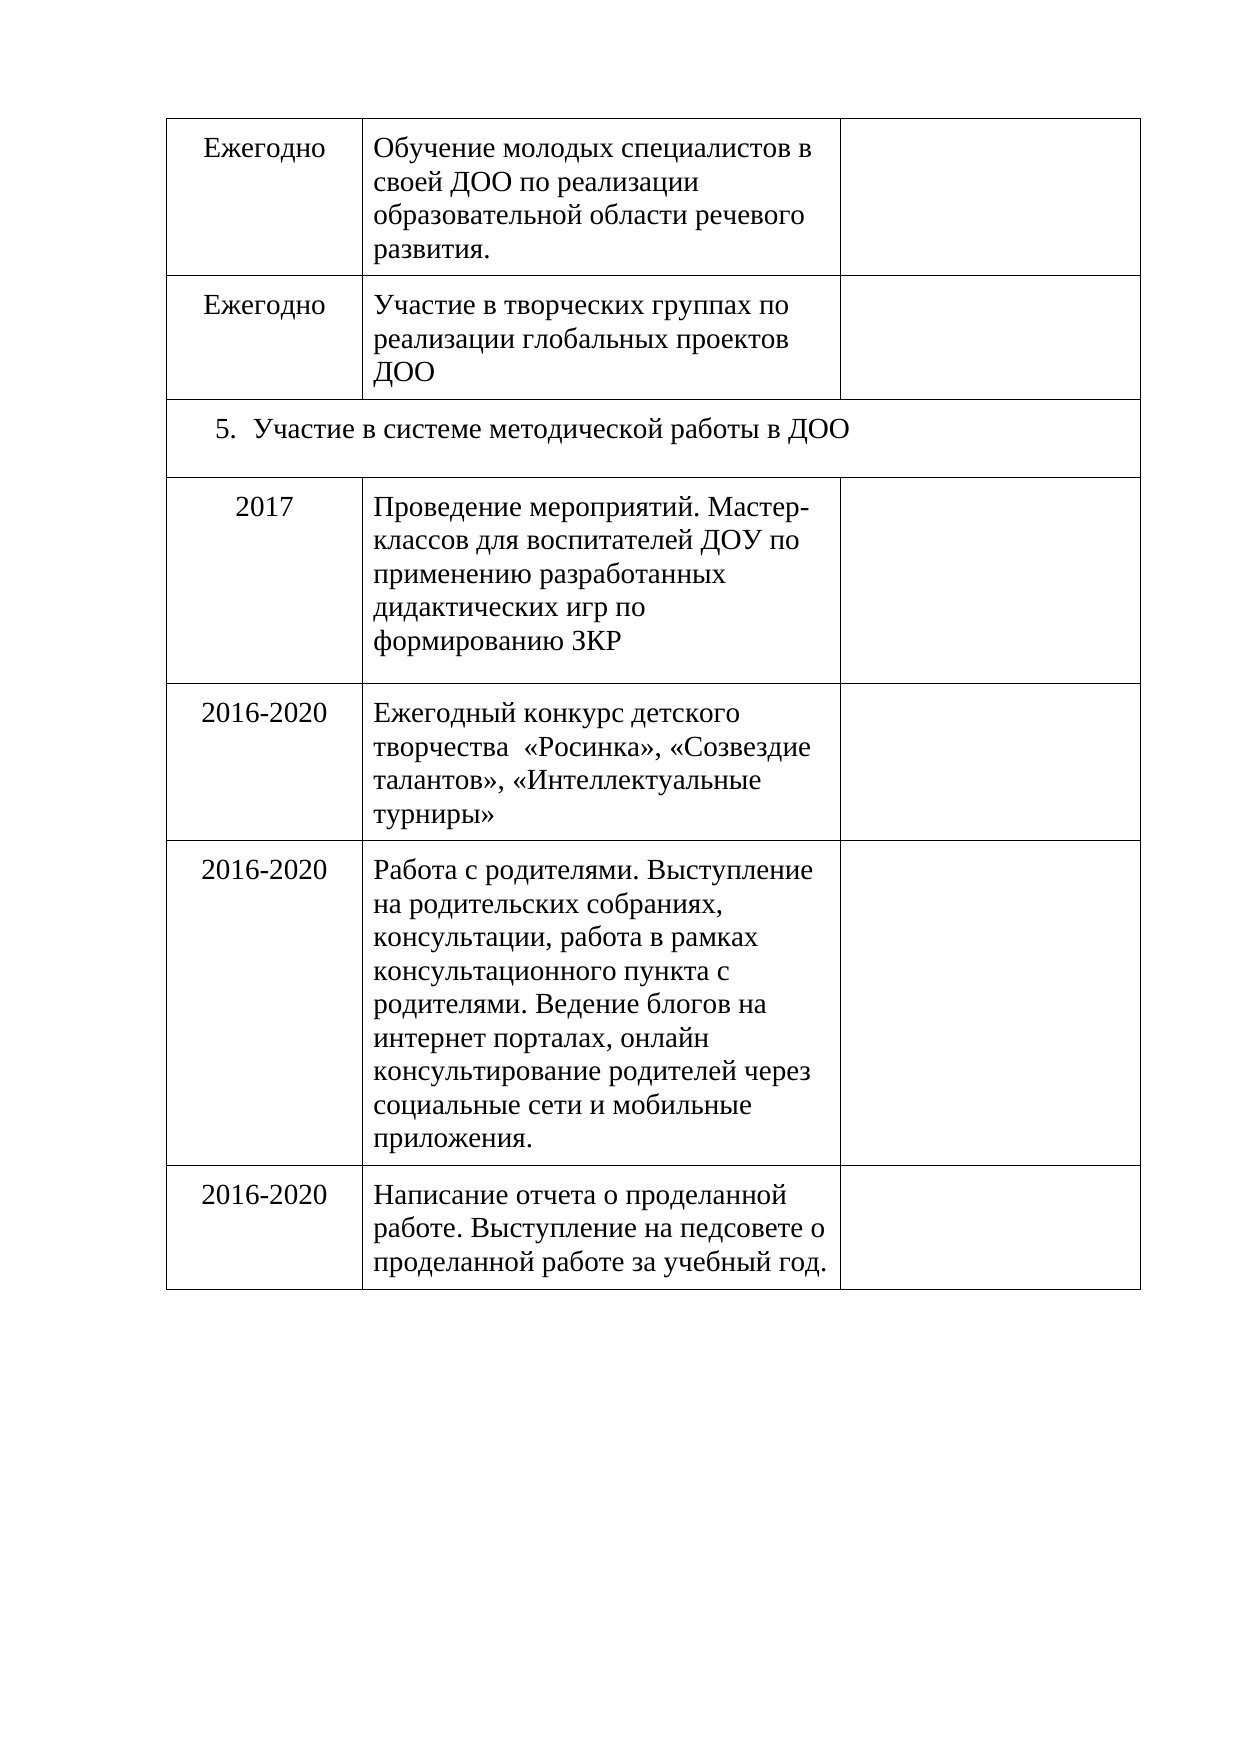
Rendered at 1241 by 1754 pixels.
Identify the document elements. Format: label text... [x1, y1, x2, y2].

table_cell [841, 119, 1140, 275]
table_cell Ежегодно [167, 276, 362, 399]
table_cell [841, 684, 1140, 840]
table_cell [841, 478, 1140, 683]
table_cell 2017 [167, 478, 362, 683]
table_cell Ежегодный конкурс детского творчества «Росинка», «Созвездие талантов», «Интеллектуальные турниры» [363, 684, 840, 840]
table_cell Участие в системе методической работы в ДОО [167, 400, 1140, 477]
table_cell [841, 276, 1140, 399]
table_cell [841, 841, 1140, 1165]
table_cell 2016-2020 [167, 841, 362, 1165]
table_cell [841, 1166, 1140, 1288]
table_cell Обучение молодых специалистов в своей ДОО по реализации образовательной области речевого развития. [363, 119, 840, 275]
table_cell Проведение мероприятий. Мастер- классов для воспитателей ДОУ по применению разработанных дидактических игр по формированию ЗКР [363, 478, 840, 683]
table_cell Написание отчета о проделанной работе. Выступление на педсовете о проделанной работе за учебный год. [363, 1166, 840, 1288]
table_cell 2016-2020 [167, 684, 362, 840]
table_cell Участие в творческих группах по реализации глобальных проектов ДОО [363, 276, 840, 399]
table_cell 2016-2020 [167, 1166, 362, 1288]
table_cell Работа с родителями. Выступление на родительских собраниях, консультации, работа в рамках консультационного пункта с родителями. Ведение блогов на интернет порталах, онлайн консультирование родителей через социальные сети и мобильные приложения. [363, 841, 840, 1165]
table_cell Ежегодно [167, 119, 362, 275]
